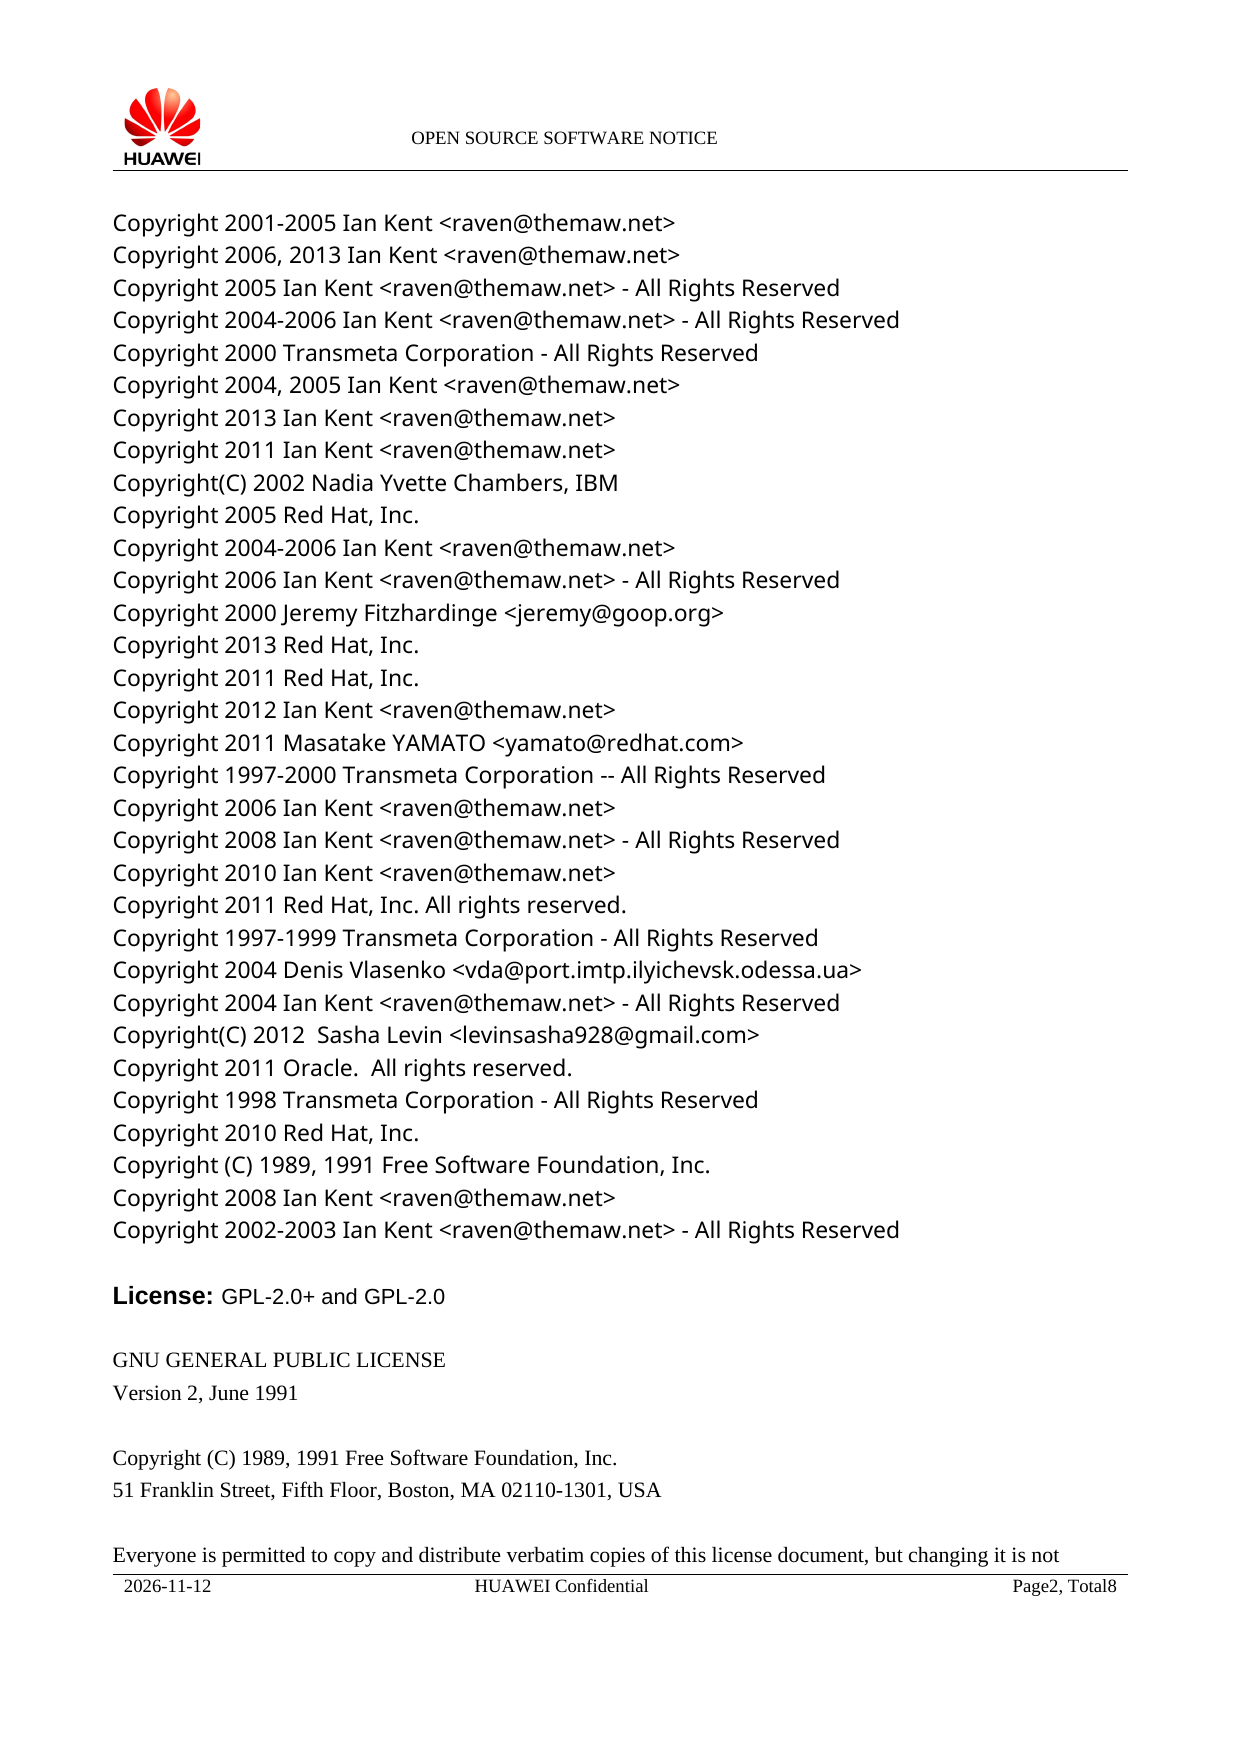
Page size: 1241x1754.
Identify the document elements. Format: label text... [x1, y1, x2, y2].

text Everyone is permitted to copy and distribute verbatim copies of this license document, but changing it is not allowed. [112, 1539, 1128, 1571]
picture [124, 88, 201, 165]
text 51 Franklin Street, Fifth Floor, Boston, MA 02110-1301, USA [112, 1474, 1128, 1506]
text Copyright (C) 1989, 1991 Free Software Foundation, Inc. [112, 1441, 1128, 1474]
text License: GPL-2.0+ and GPL-2.0 [112, 1279, 1128, 1311]
text Version 2, June 1991 [112, 1376, 1128, 1409]
text GNU GENERAL PUBLIC LICENSE [112, 1311, 1128, 1376]
